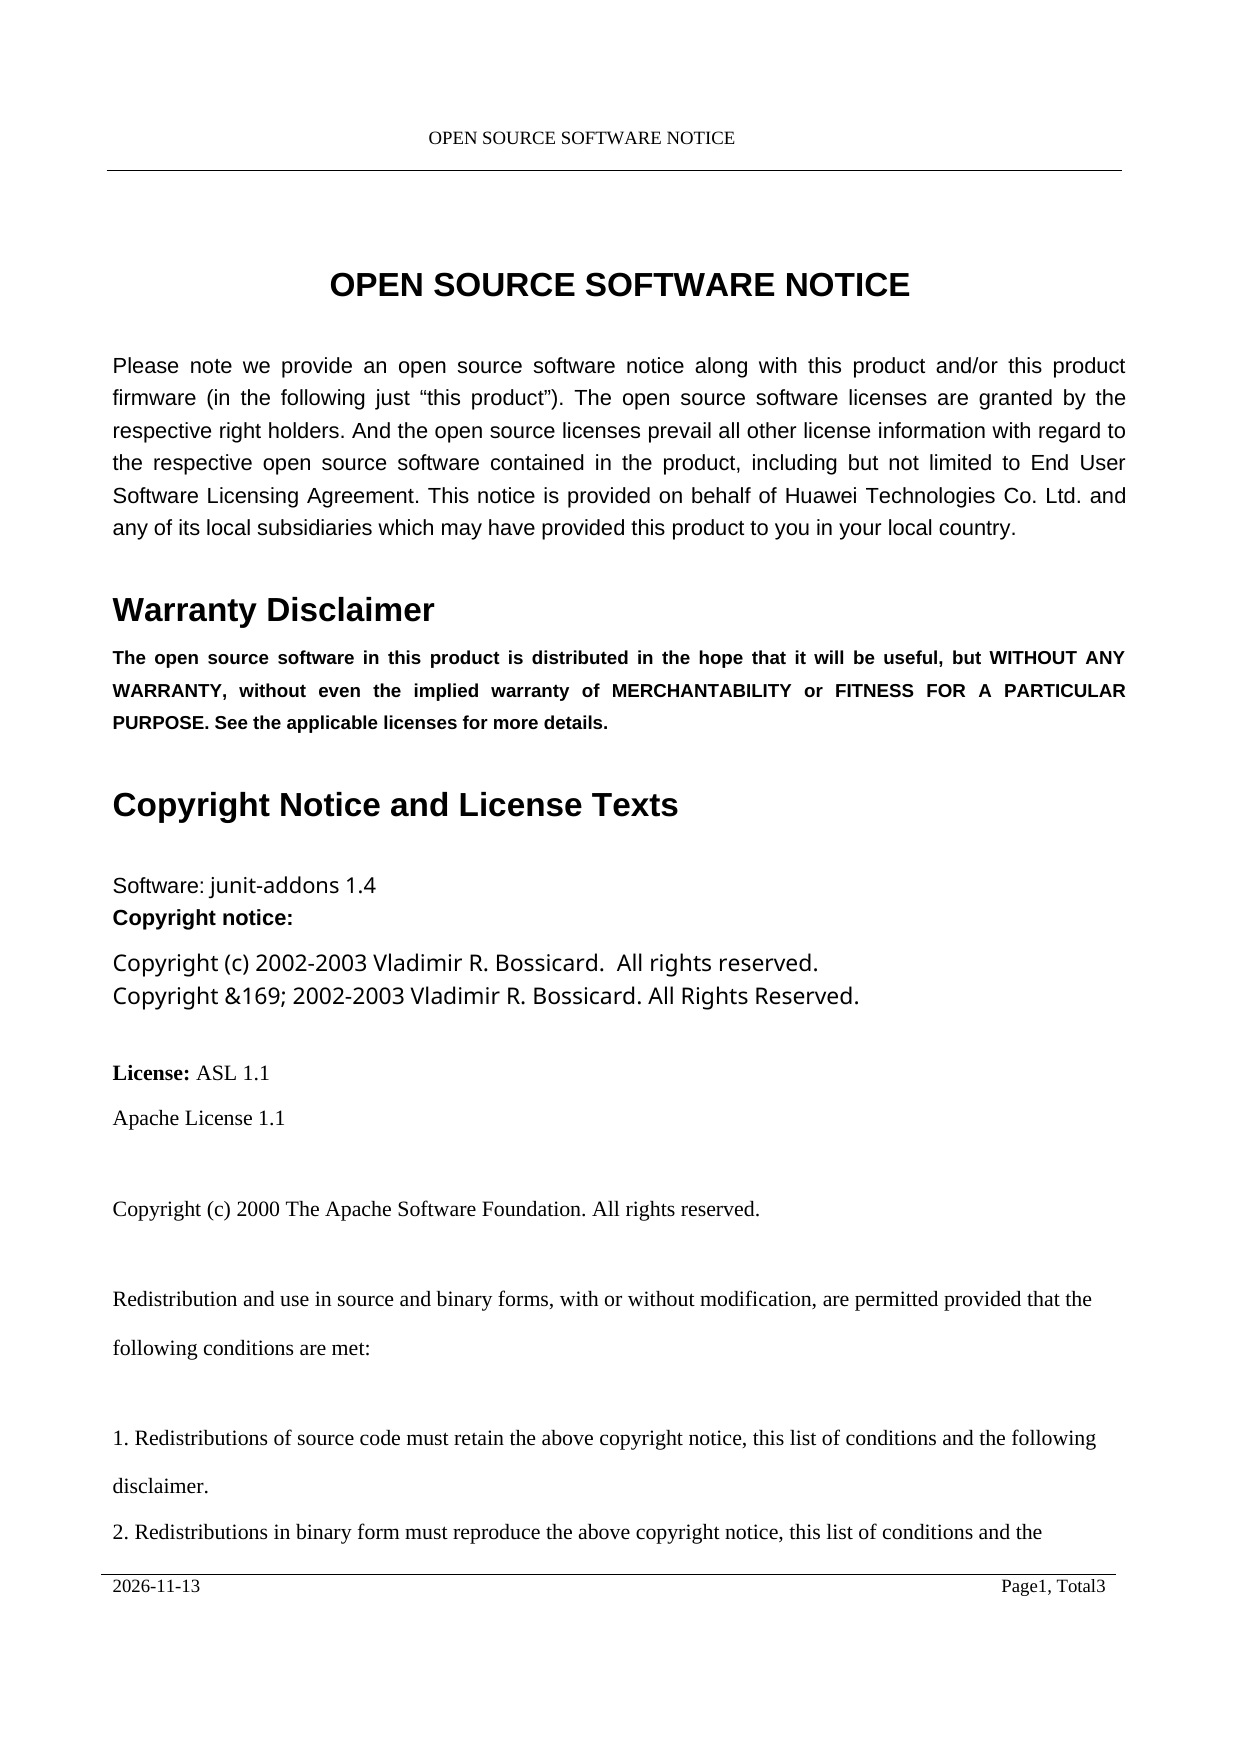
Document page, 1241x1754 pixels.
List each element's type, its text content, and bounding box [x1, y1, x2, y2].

text OPEN SOURCE SOFTWARE NOTICE [112, 251, 1128, 316]
text Software: junit-addons 1.4 [112, 869, 1128, 901]
text Copyright &169; 2002-2003 Vladimir R. Bossicard. All Rights Reserved. [112, 979, 1128, 1012]
text The open source software in this product is distributed in the hope that it will be useful, but WITHOUT ANY WARRANTY, without even the implied warranty of MERCHANTABILITY or FITNESS FOR A PARTICULAR PURPOSE. See the applicable licenses for more details. [112, 641, 1128, 739]
text License: ASL 1.1 [112, 1057, 1128, 1089]
text Warranty Disclaimer [112, 576, 1128, 641]
text 1. Redistributions of source code must retain the above copyright notice, this list of conditions and the following disclaimer. [112, 1421, 1128, 1502]
text Copyright notice: [112, 901, 1128, 934]
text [112, 1515, 1128, 1547]
text Redistribution and use in source and binary forms, with or without modification, are permitted provided that the following conditions are met: [112, 1282, 1128, 1363]
text Copyright Notice and License Texts [112, 771, 1128, 836]
text Copyright (c) 2000 The Apache Software Foundation. All rights reserved. [112, 1192, 1128, 1224]
text Please note we provide an open source software notice along with this product and/or this product firmware (in the following just “this product”). The open source software licenses are granted by the respective right holders. And the open source licenses prevail all other license information with regard to the respective open source software contained in the product, including but not limited to End User Software Licensing Agreement. This notice is provided on behalf of Huawei Technologies Co. Ltd. and any of its local subsidiaries which may have provided this product to you in your local country. [112, 349, 1128, 544]
text Apache License 1.1 [112, 1102, 1128, 1134]
text Copyright (c) 2002-2003 Vladimir R. Bossicard. All rights reserved. [112, 947, 1128, 979]
